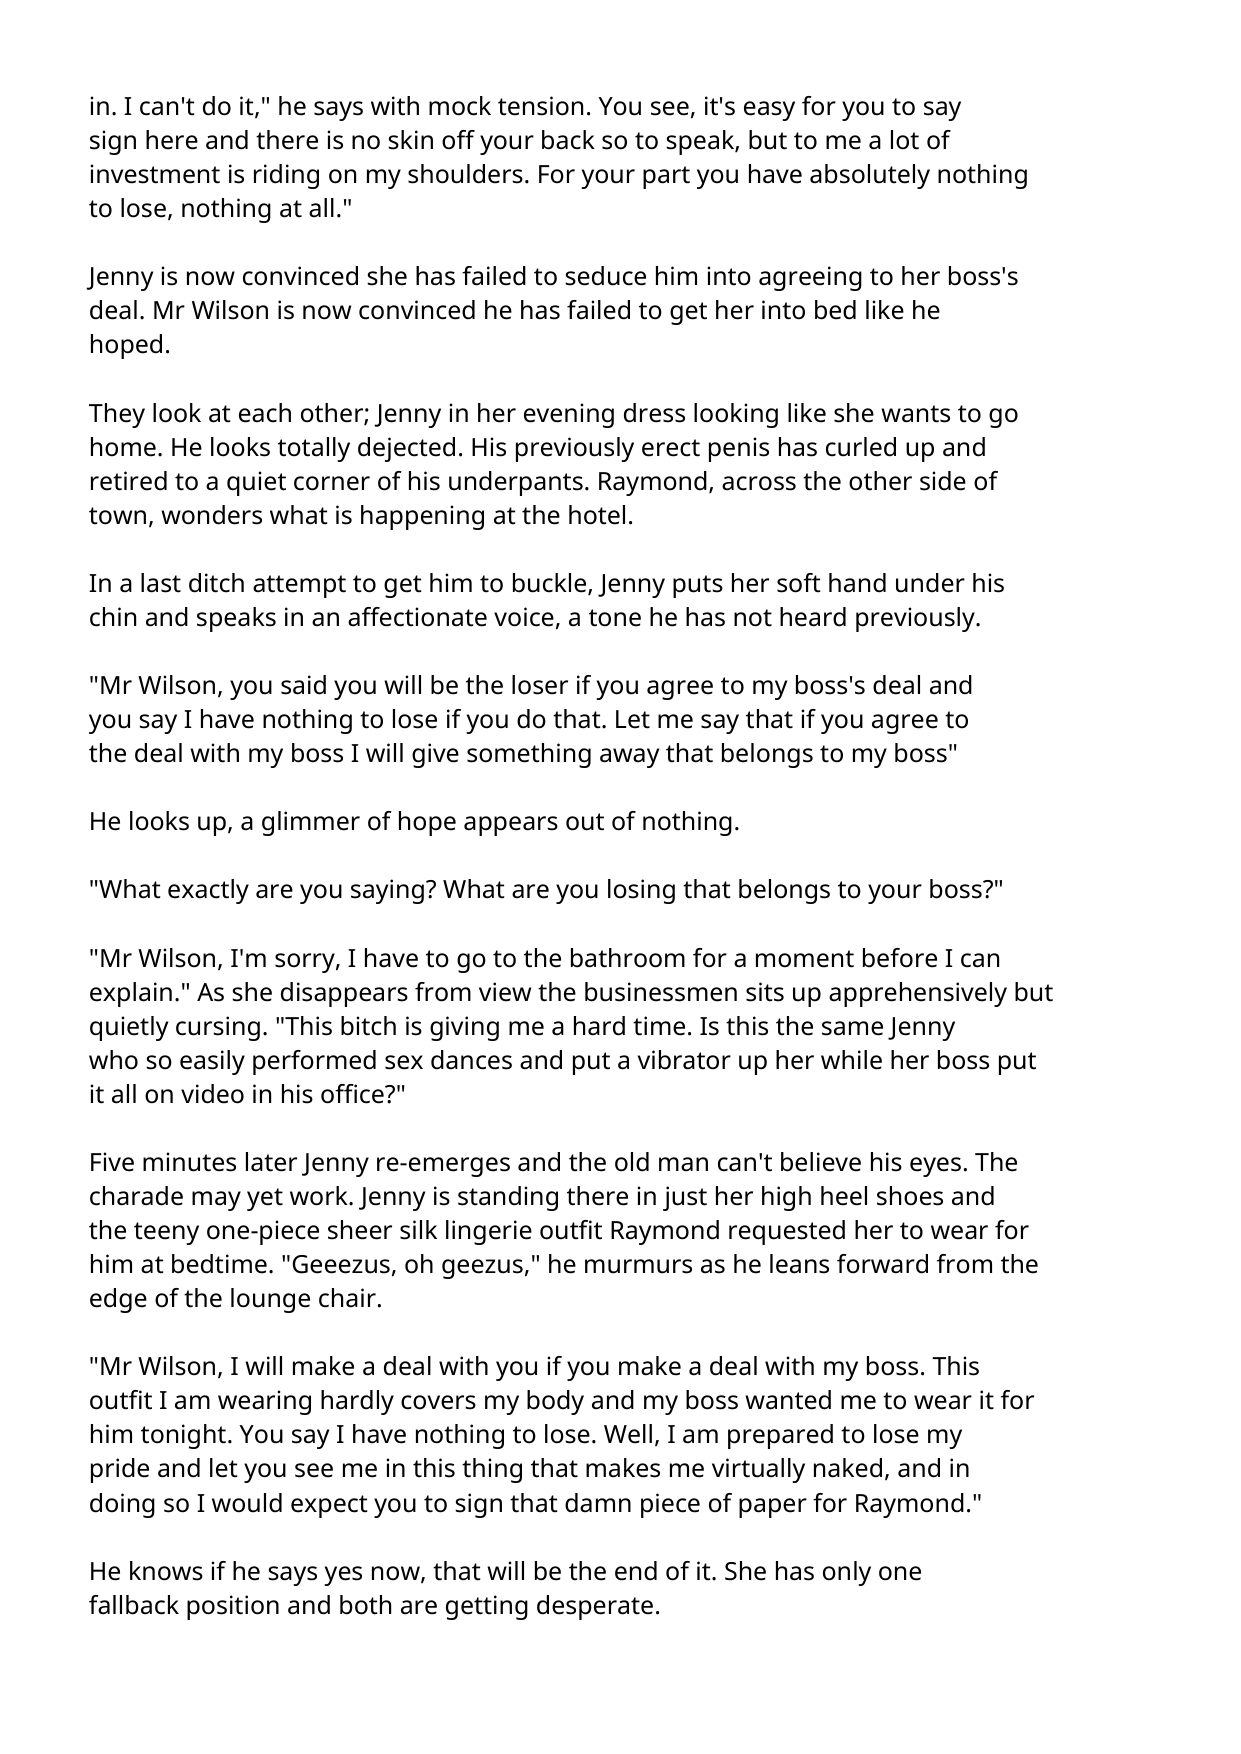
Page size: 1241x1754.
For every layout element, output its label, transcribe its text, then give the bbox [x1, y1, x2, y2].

text quietly cursing. "This bitch is giving me a hard time. Is this the same Jenny [89, 1008, 1152, 1042]
text Five minutes later Jenny re-emerges and the old man can't believe his eyes. The [89, 1144, 1152, 1179]
text him at bedtime. "Geeezus, oh geezus," he murmurs as he leans forward from the [89, 1247, 1152, 1281]
text town, wonders what is happening at the hotel. [89, 497, 1152, 531]
text charade may yet work. Jenny is standing there in just her high heel shoes and [89, 1179, 1152, 1213]
text who so easily performed sex dances and put a vibrator up her while her boss put [89, 1042, 1152, 1076]
text him tonight. You say I have nothing to lose. Well, I am prepared to lose my [89, 1417, 1152, 1451]
text explain." As she disappears from view the businessmen sits up apprehensively but [89, 974, 1152, 1008]
text "What exactly are you saying? What are you losing that belongs to your boss?" [89, 872, 1152, 906]
text you say I have nothing to lose if you do that. Let me say that if you agree to [89, 702, 1152, 736]
text In a last ditch attempt to get him to buckle, Jenny puts her soft hand under his [89, 566, 1152, 599]
text retired to a quiet corner of his underpants. Raymond, across the other side of [89, 463, 1152, 497]
text fallback position and both are getting desperate. [89, 1587, 1152, 1621]
text the teeny one-piece sheer silk lingerie outfit Raymond requested her to wear for [89, 1213, 1152, 1247]
text He knows if he says yes now, that will be the end of it. She has only one [89, 1553, 1152, 1587]
text to lose, nothing at all." [89, 191, 1152, 225]
text pride and let you see me in this thing that makes me virtually naked, and in [89, 1451, 1152, 1485]
text edge of the lounge chair. [89, 1281, 1152, 1315]
text He looks up, a glimmer of hope appears out of nothing. [89, 804, 1152, 838]
text deal. Mr Wilson is now convinced he has failed to get her into bed like he [89, 293, 1152, 327]
text home. He looks totally dejected. His previously erect penis has curled up and [89, 429, 1152, 463]
text "Mr Wilson, you said you will be the loser if you agree to my boss's deal and [89, 668, 1152, 702]
text "Mr Wilson, I will make a deal with you if you make a deal with my boss. This [89, 1349, 1152, 1383]
text sign here and there is no skin off your back so to speak, but to me a lot of [89, 123, 1152, 157]
text outfit I am wearing hardly covers my body and my boss wanted me to wear it for [89, 1383, 1152, 1417]
text doing so I would expect you to sign that damn piece of paper for Raymond." [89, 1485, 1152, 1519]
text investment is riding on my shoulders. For your part you have absolutely nothing [89, 157, 1152, 191]
text They look at each other; Jenny in her evening dress looking like she wants to go [89, 395, 1152, 429]
text "Mr Wilson, I'm sorry, I have to go to the bathroom for a moment before I can [89, 940, 1152, 974]
text it all on video in his office?" [89, 1076, 1152, 1111]
text in. I can't do it," he says with mock tension. You see, it's easy for you to say [89, 89, 1152, 123]
text chin and speaks in an affectionate voice, a tone he has not heard previously. [89, 599, 1152, 634]
text Jenny is now convinced she has failed to seduce him into agreeing to her boss's [89, 259, 1152, 293]
text hoped. [89, 327, 1152, 361]
text the deal with my boss I will give something away that belongs to my boss" [89, 736, 1152, 770]
